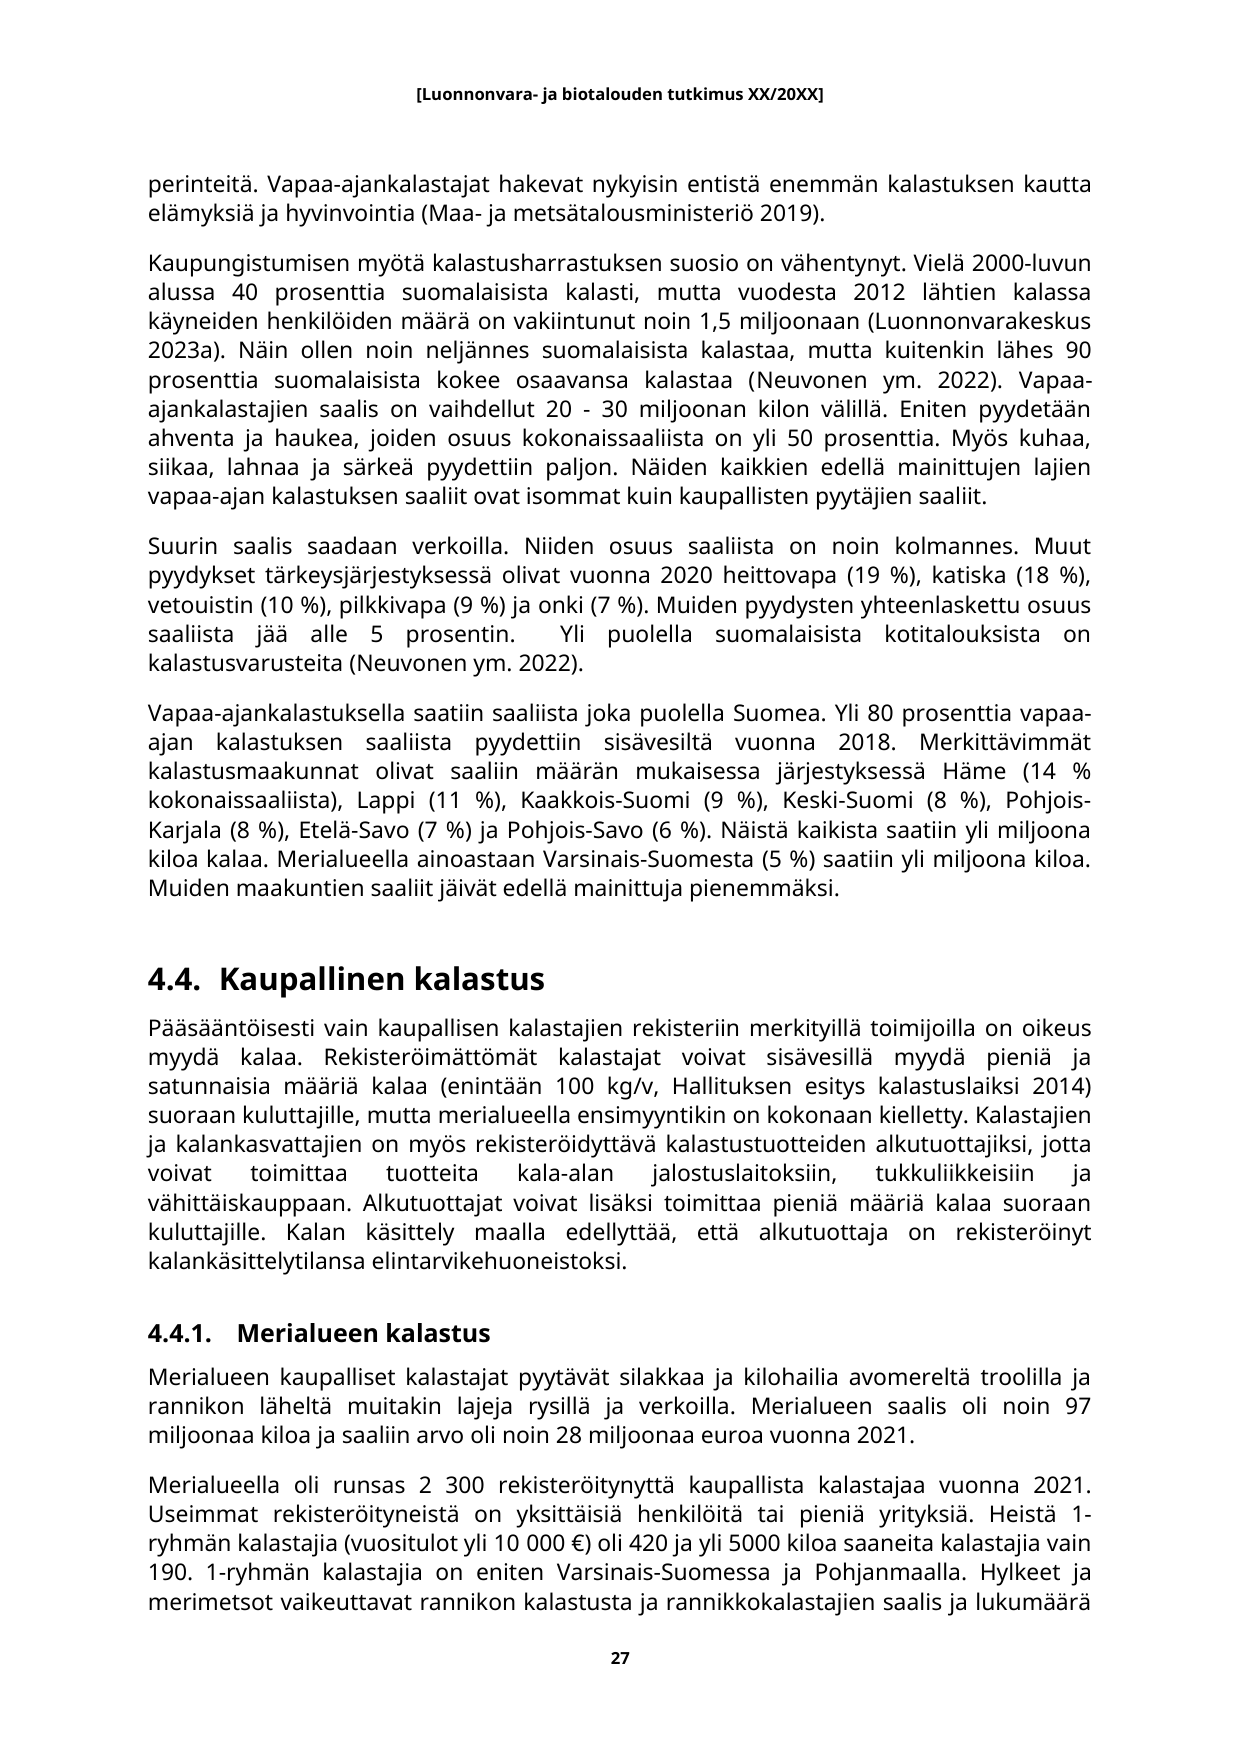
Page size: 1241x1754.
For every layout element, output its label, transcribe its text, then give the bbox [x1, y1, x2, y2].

text Suurin saalis saadaan verkoilla. Niiden osuus saaliista on noin kolmannes. Muut pyydykset tärkeysjärjestyksessä olivat vuonna 2020 heittovapa (19 %), katiska (18 %), vetouistin (10 %), pilkkivapa (9 %) ja onki (7 %). Muiden pyydysten yhteenlaskettu osuus saaliista jää alle 5 prosentin. Yli puolella suomalaisista kotitalouksista on kalastusvarusteita (Neuvonen ym. 2022). [148, 531, 1092, 677]
text Kaupungistumisen myötä kalastusharrastuksen suosio on vähentynyt. Vielä 2000-luvun alussa 40 prosenttia suomalaisista kalasti, mutta vuodesta 2012 lähtien kalassa käyneiden henkilöiden määrä on vakiintunut noin 1,5 miljoonaan (Luonnonvarakeskus 2023a). Näin ollen noin neljännes suomalaisista kalastaa, mutta kuitenkin lähes 90 prosenttia suomalaisista kokee osaavansa kalastaa (Neuvonen ym. 2022). Vapaa-ajankalastajien saalis on vaihdellut 20 - 30 miljoonan kilon välillä. Eniten pyydetään ahventa ja haukea, joiden osuus kokonaissaaliista on yli 50 prosenttia. Myös kuhaa, siikaa, lahnaa ja särkeä pyydettiin paljon. Näiden kaikkien edellä mainittujen lajien vapaa-ajan kalastuksen saaliit ovat isommat kuin kaupallisten pyytäjien saaliit. [148, 248, 1092, 511]
subtitle Kaupallinen kalastus [148, 961, 1092, 998]
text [148, 1470, 1092, 1616]
text Vapaa-ajankalastuksella saatiin saaliista joka puolella Suomea. Yli 80 prosenttia vapaa-ajan kalastuksen saaliista pyydettiin sisävesiltä vuonna 2018. Merkittävimmät kalastusmaakunnat olivat saaliin määrän mukaisessa järjestyksessä Häme (14 % kokonaissaaliista), Lappi (11 %), Kaakkois-Suomi (9 %), Keski-Suomi (8 %), Pohjois-Karjala (8 %), Etelä-Savo (7 %) ja Pohjois-Savo (6 %). Näistä kaikista saatiin yli miljoona kiloa kalaa. Merialueella ainoastaan Varsinais-Suomesta (5 %) saatiin yli miljoona kiloa. Muiden maakuntien saaliit jäivät edellä mainittuja pienemmäksi. [148, 698, 1092, 902]
text Pääsääntöisesti vain kaupallisen kalastajien rekisteriin merkityillä toimijoilla on oikeus myydä kalaa. Rekisteröimättömät kalastajat voivat sisävesillä myydä pieniä ja satunnaisia määriä kalaa (enintään 100 kg/v, Hallituksen esitys kalastuslaiksi 2014) suoraan kuluttajille, mutta merialueella ensimyyntikin on kokonaan kielletty. Kalastajien ja kalankasvattajien on myös rekisteröidyttävä kalastustuotteiden alkutuottajiksi, jotta voivat toimittaa tuotteita kala-alan jalostuslaitoksiin, tukkuliikkeisiin ja vähittäiskauppaan. Alkutuottajat voivat lisäksi toimittaa pieniä määriä kalaa suoraan kuluttajille. Kalan käsittely maalla edellyttää, että alkutuottaja on rekisteröinyt kalankäsittelytilansa elintarvikehuoneistoksi. [148, 1013, 1092, 1275]
subtitle Merialueen kalastus [148, 1317, 1092, 1349]
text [148, 169, 1092, 227]
text Merialueen kaupalliset kalastajat pyytävät silakkaa ja kilohailia avomereltä troolilla ja rannikon läheltä muitakin lajeja rysillä ja verkoilla. Merialueen saalis oli noin 97 miljoonaa kiloa ja saaliin arvo oli noin 28 miljoonaa euroa vuonna 2021. [148, 1362, 1092, 1449]
